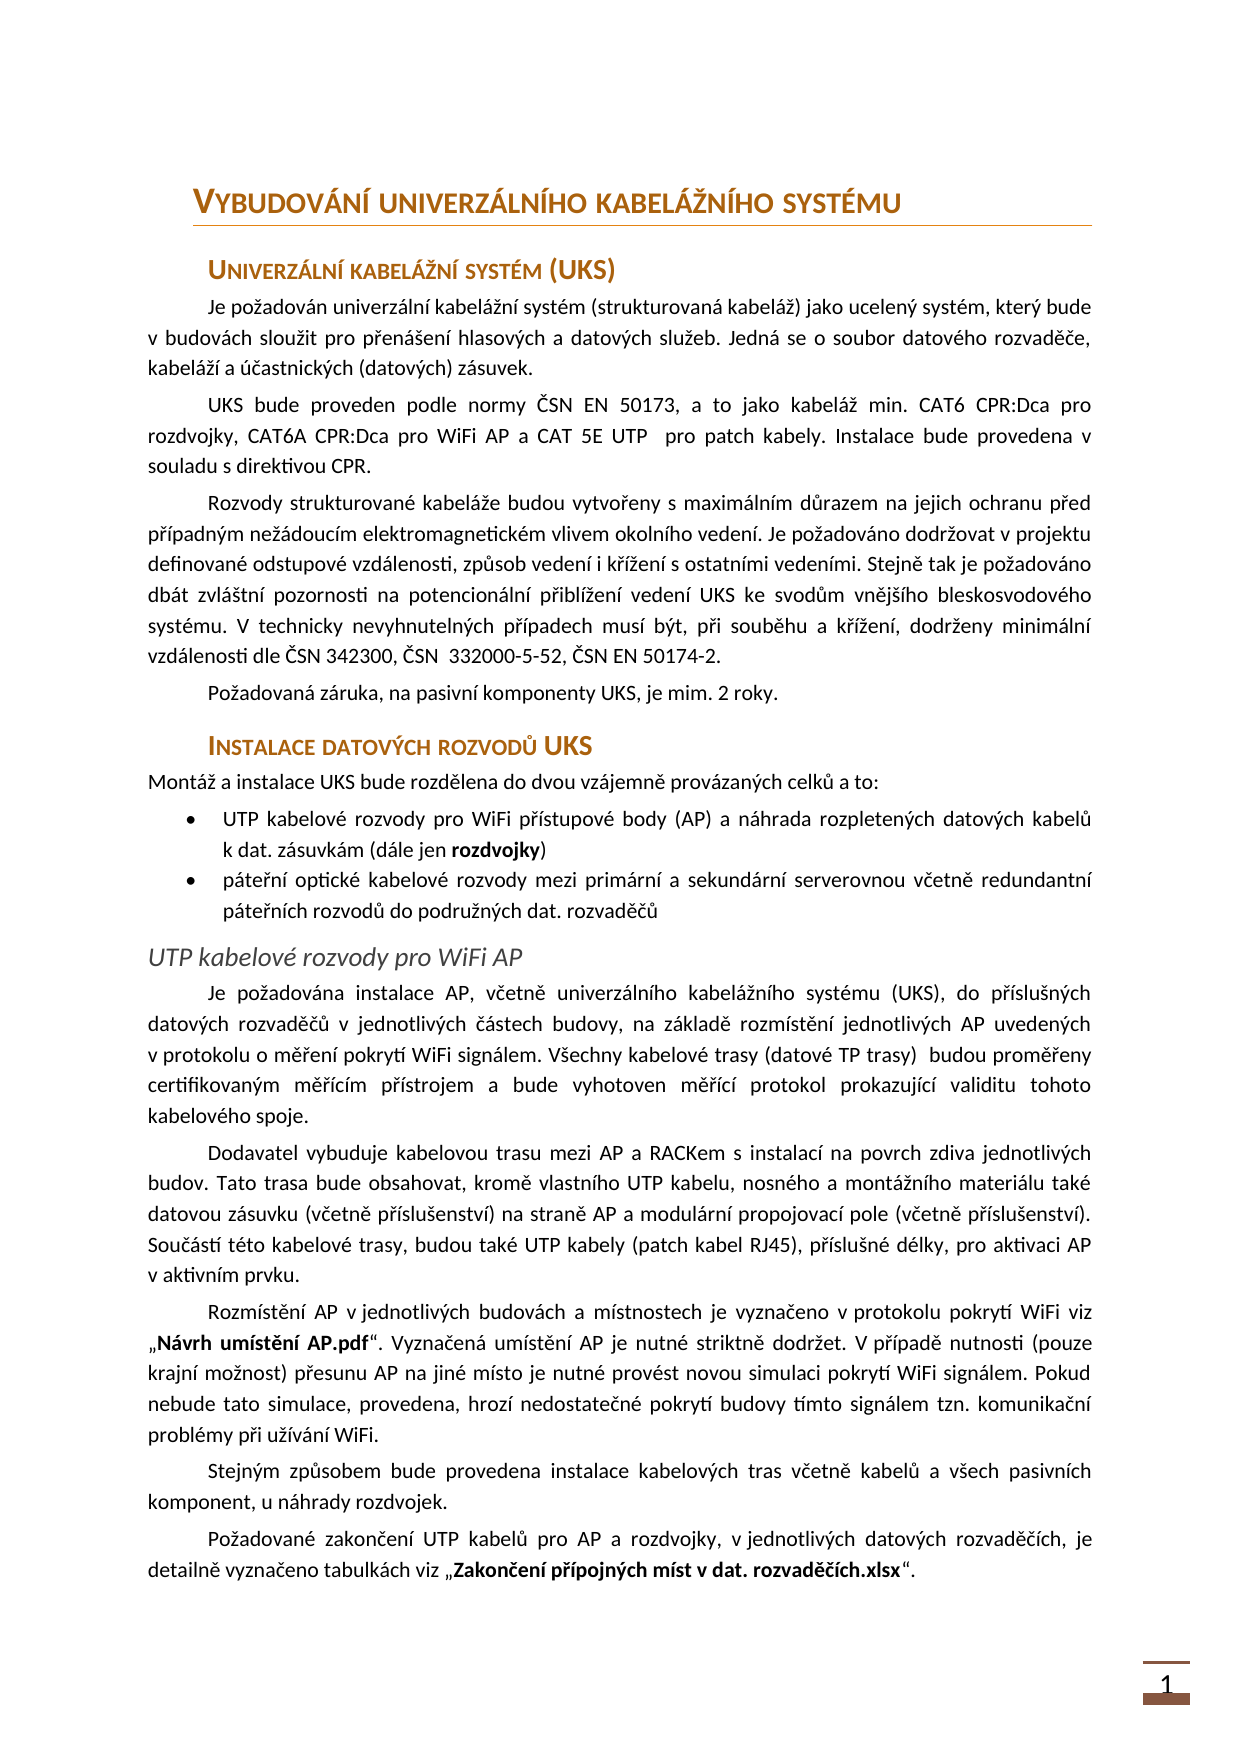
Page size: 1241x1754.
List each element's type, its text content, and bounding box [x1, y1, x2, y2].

list páteřní optické kabelové rozvody mezi primární a sekundární serverovnou včetně redundantní páteřních rozvodů do podružných dat. rozvaděčů [185, 867, 1092, 924]
text UKS bude proveden podle normy ČSN EN 50173, a to jako kabeláž min. CAT6 CPR:Dca pro rozdvojky, CAT6A CPR:Dca pro WiFi AP a CAT 5E UTP pro patch kabely. Instalace bude provedena v souladu s direktivou CPR. [148, 391, 1092, 479]
text Požadované zakončení UTP kabelů pro AP a rozdvojky, v jednotlivých datových rozvaděčích, je detailně vyznačeno tabulkách viz „Zakončení přípojných míst v dat. rozvaděčích.xlsx“. [148, 1525, 1092, 1582]
text Požadovaná záruka, na pasivní komponenty UKS, je mim. 2 roky. [148, 679, 1092, 706]
text Stejným způsobem bude provedena instalace kabelových tras včetně kabelů a všech pasivních komponent, u náhrady rozdvojek. [148, 1458, 1092, 1515]
text Dodavatel vybuduje kabelovou trasu mezi AP a RACKem s instalací na povrch zdiva jednotlivých budov. Tato trasa bude obsahovat, kromě vlastního UTP kabelu, nosného a montážního materiálu také datovou zásuvku (včetně příslušenství) na straně AP a modulární propojovací pole (včetně příslušenství). Součástí této kabelové trasy, budou také UTP kabely (patch kabel RJ45), příslušné délky, pro aktivaci AP v aktivním prvku. [148, 1139, 1092, 1288]
subtitle UTP kabelové rozvody pro WiFi AP [148, 940, 1092, 973]
subtitle Instalace datových rozvodů UKS [208, 727, 1092, 762]
text Je požadován univerzální kabelážní systém (strukturovaná kabeláž) jako ucelený systém, který bude v budovách sloužit pro přenášení hlasových a datových služeb. Jedná se o soubor datového rozvaděče, kabeláží a účastnických (datových) zásuvek. [148, 293, 1092, 381]
text Montáž a instalace UKS bude rozdělena do dvou vzájemně provázaných celků a to: [148, 768, 1092, 795]
text Rozmístění AP v jednotlivých budovách a místnostech je vyznačeno v protokolu pokrytí WiFi viz „Návrh umístění AP.pdf“. Vyznačená umístění AP je nutné striktně dodržet. V případě nutnosti (pouze krajní možnost) přesunu AP na jiné místo je nutné provést novou simulaci pokrytí WiFi signálem. Pokud nebude tato simulace, provedena, hrozí nedostatečné pokrytí budovy tímto signálem tzn. komunikační problémy při užívání WiFi. [148, 1298, 1092, 1447]
text Je požadována instalace AP, včetně univerzálního kabelážního systému (UKS), do příslušných datových rozvaděčů v jednotlivých částech budovy, na základě rozmístění jednotlivých AP uvedených v protokolu o měření pokrytí WiFi signálem. Všechny kabelové trasy (datové TP trasy) budou proměřeny certifikovaným měřícím přístrojem a bude vyhotoven měřící protokol prokazující validitu tohoto kabelového spoje. [148, 979, 1092, 1129]
text Rozvody strukturované kabeláže budou vytvořeny s maximálním důrazem na jejich ochranu před případným nežádoucím elektromagnetickém vlivem okolního vedení. Je požadováno dodržovat v projektu definované odstupové vzdálenosti, způsob vedení i křížení s ostatními vedeními. Stejně tak je požadováno dbát zvláštní pozornosti na potencionální přiblížení vedení UKS ke svodům vnějšího bleskosvodového systému. V technicky nevyhnutelných případech musí být, při souběhu a křížení, dodrženy minimální vzdálenosti dle ČSN 342300, ČSN 332000-5-52, ČSN EN 50174-2. [148, 489, 1092, 669]
list UTP kabelové rozvody pro WiFi přístupové body (AP) a náhrada rozpletených datových kabelů k dat. zásuvkám (dále jen rozdvojky) [185, 805, 1092, 863]
subtitle Vybudování univerzálního kabelážního systému [193, 177, 1092, 225]
subtitle Univerzální kabelážní systém (UKS) [208, 251, 1092, 287]
